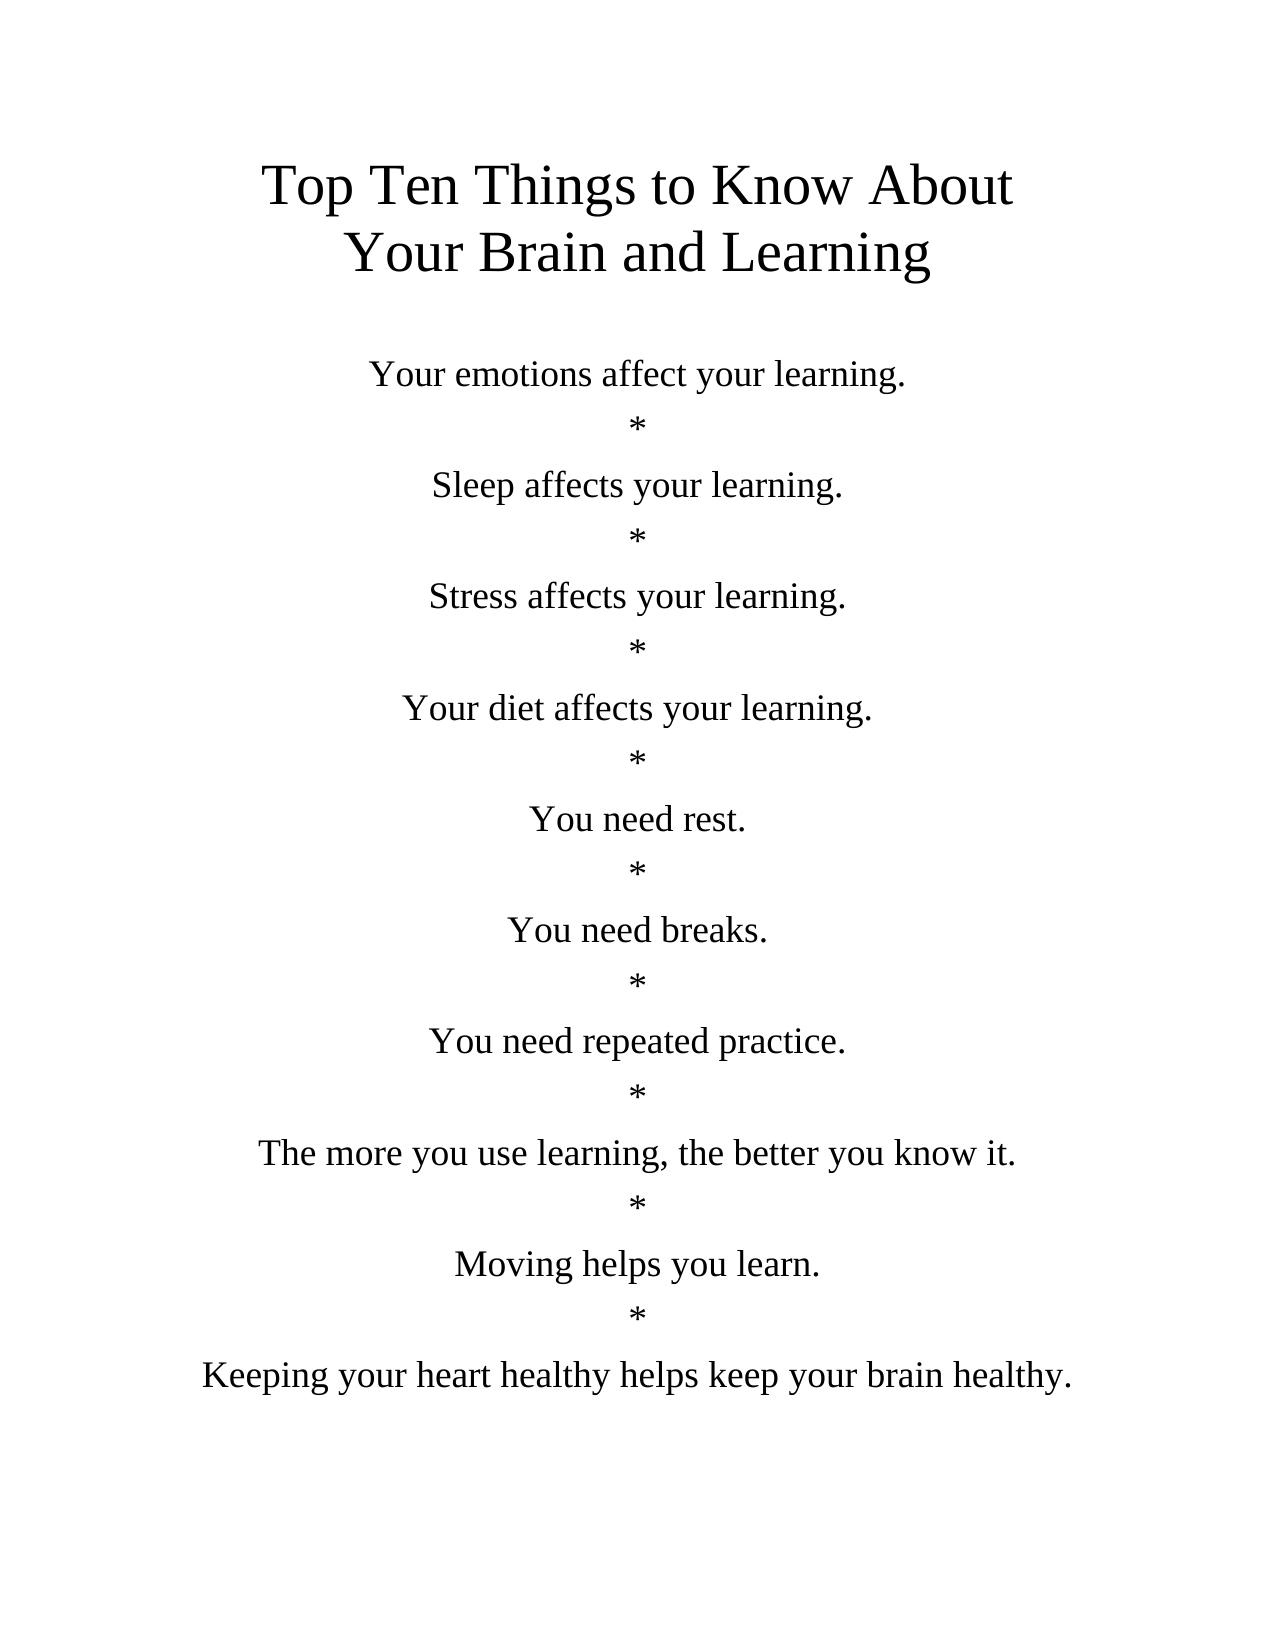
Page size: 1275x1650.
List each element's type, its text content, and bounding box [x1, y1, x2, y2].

text Moving helps you learn. [150, 1241, 1125, 1284]
text * [150, 1186, 1125, 1229]
text You need repeated practice. [150, 1019, 1125, 1062]
text You need breaks. [150, 907, 1125, 951]
text Top Ten Things to Know About [150, 150, 1125, 217]
text * [150, 1074, 1125, 1117]
text Keeping your heart healthy helps keep your brain healthy. [150, 1352, 1125, 1396]
text * [150, 407, 1125, 450]
text * [150, 518, 1125, 561]
text Your diet affects your learning. [150, 685, 1125, 728]
text You need rest. [150, 796, 1125, 839]
text * [150, 741, 1125, 784]
text The more you use learning, the better you know it. [150, 1130, 1125, 1173]
text * [150, 963, 1125, 1006]
text Sleep affects your learning. [150, 462, 1125, 506]
text Stress affects your learning. [150, 574, 1125, 617]
text Your emotions affect your learning. [150, 351, 1125, 394]
text * [150, 629, 1125, 672]
text * [150, 1297, 1125, 1340]
text Your Brain and Learning [150, 217, 1125, 284]
text * [150, 852, 1125, 895]
